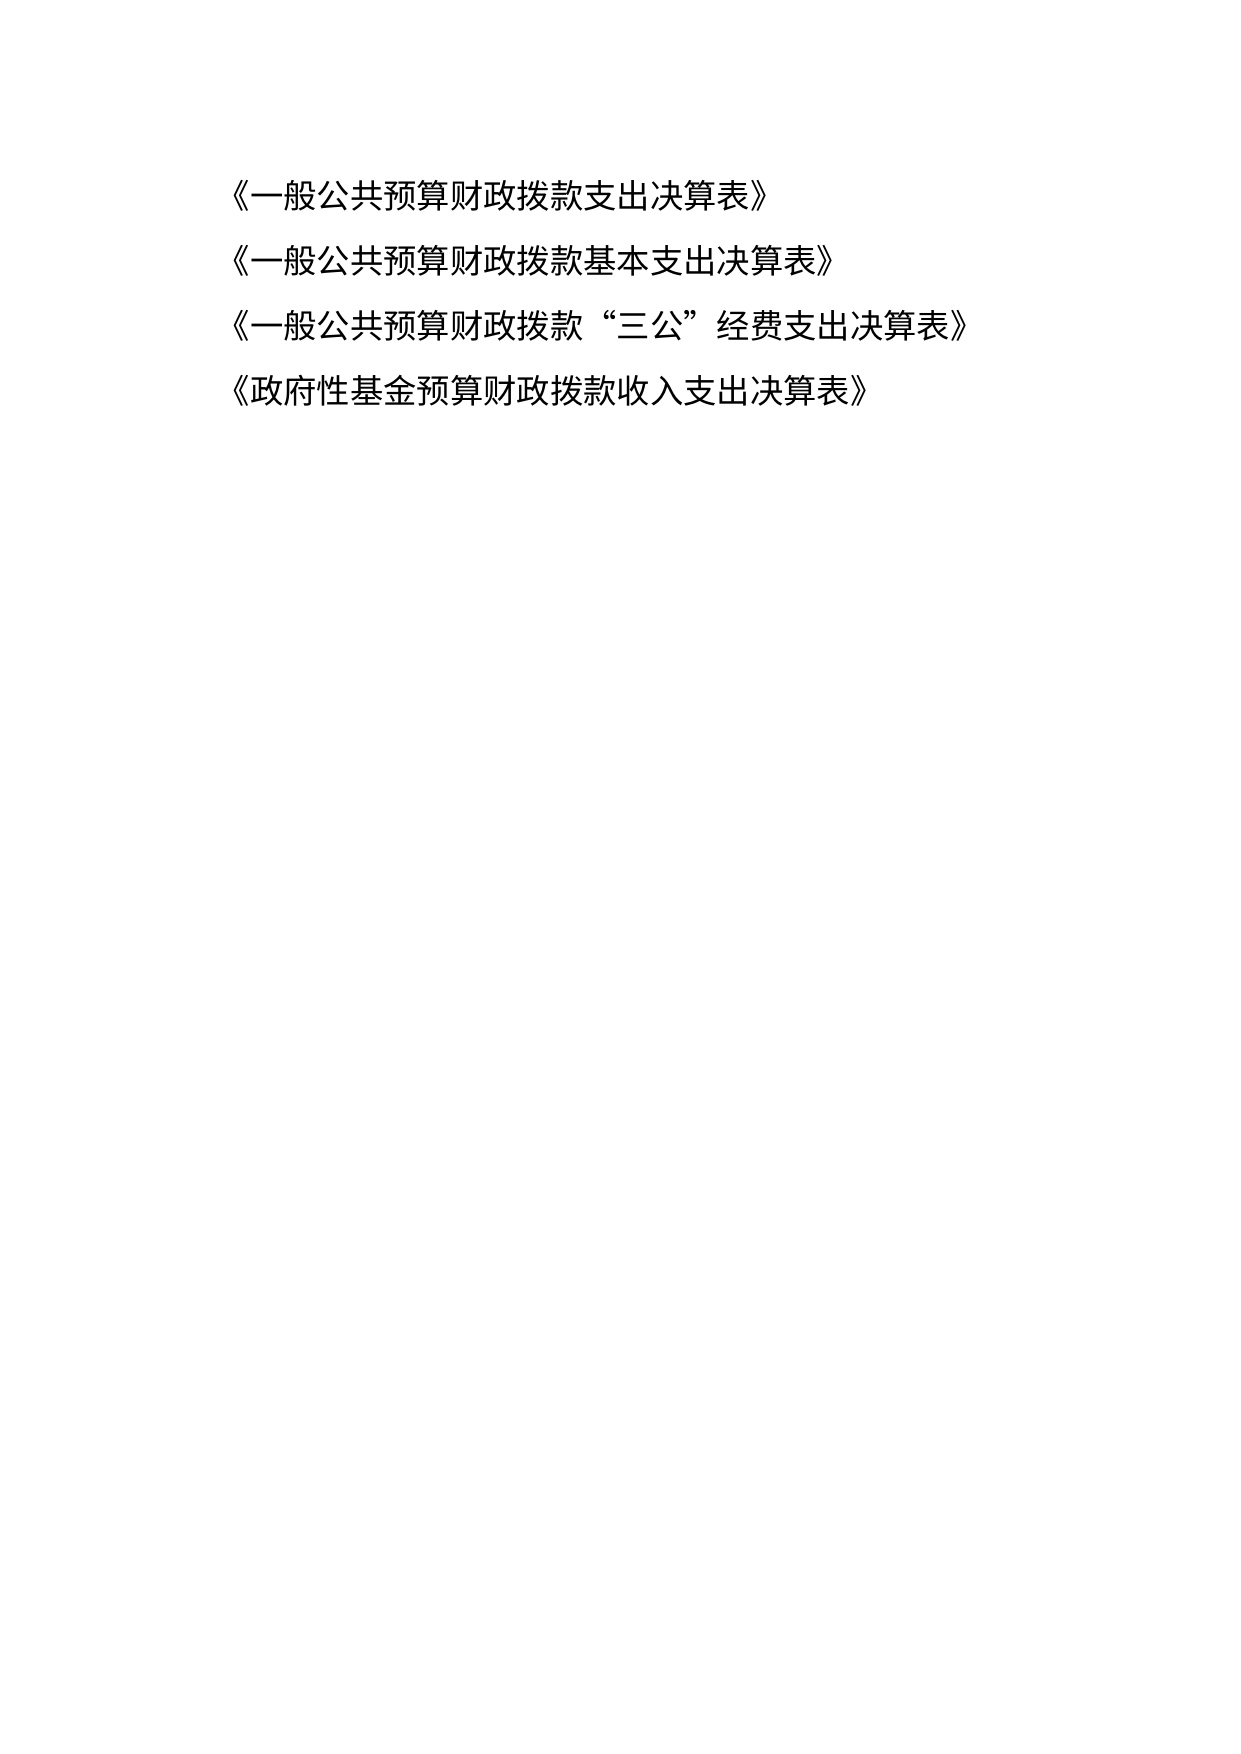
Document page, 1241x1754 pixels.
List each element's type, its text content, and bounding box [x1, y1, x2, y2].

text 《一般公共预算财政拨款支出决算表》 [150, 162, 1090, 227]
text 《一般公共预算财政拨款“三公”经费支出决算表》 [150, 292, 1090, 357]
text 《政府性基金预算财政拨款收入支出决算表》 [150, 357, 1090, 422]
text 《一般公共预算财政拨款基本支出决算表》 [150, 227, 1090, 292]
